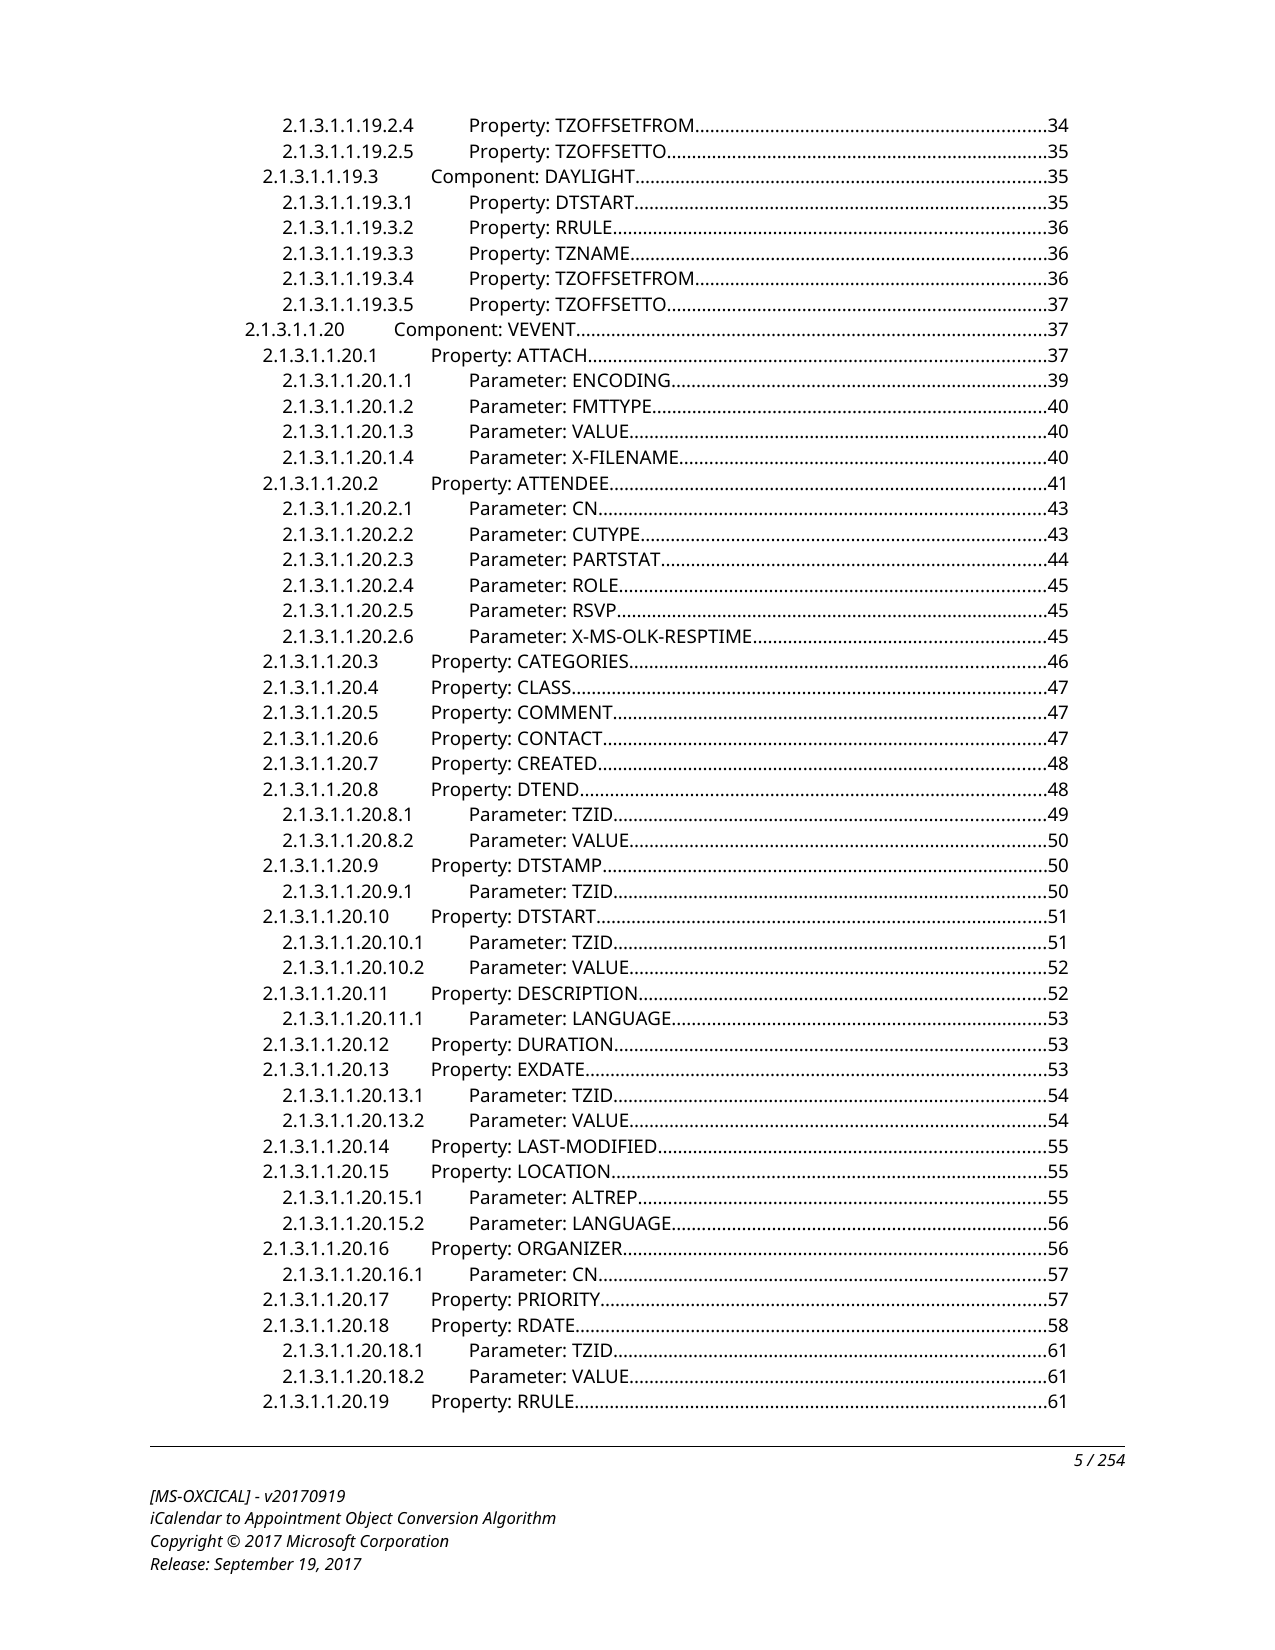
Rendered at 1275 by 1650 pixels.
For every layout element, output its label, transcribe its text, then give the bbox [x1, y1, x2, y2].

text 2.1.3.1.1.20.6 Property: CONTACT 47 [262, 725, 1078, 751]
text 2.1.3.1.1.20.11 Property: DESCRIPTION 52 [262, 980, 1078, 1006]
text 2.1.3.1.1.20.8 Property: DTEND 48 [262, 776, 1078, 802]
text 2.1.3.1.1.19.3.3 Property: TZNAME 36 [282, 240, 1078, 266]
text 2.1.3.1.1.19.2.5 Property: TZOFFSETTO 35 [282, 138, 1078, 163]
text 2.1.3.1.1.20.2 Property: ATTENDEE 41 [262, 470, 1078, 495]
text 2.1.3.1.1.20.10 Property: DTSTART 51 [262, 904, 1078, 929]
text 2.1.3.1.1.20.13 Property: EXDATE 53 [262, 1057, 1078, 1082]
text 2.1.3.1.1.20 Component: VEVENT 37 [244, 317, 1078, 342]
text 2.1.3.1.1.20.14 Property: LAST-MODIFIED 55 [262, 1133, 1078, 1159]
text 2.1.3.1.1.20.13.2 Parameter: VALUE 54 [282, 1108, 1078, 1133]
text 2.1.3.1.1.20.3 Property: CATEGORIES 46 [262, 648, 1078, 674]
text 2.1.3.1.1.19.3.2 Property: RRULE 36 [282, 214, 1078, 240]
text 2.1.3.1.1.20.9 Property: DTSTAMP 50 [262, 853, 1078, 878]
text 2.1.3.1.1.20.15 Property: LOCATION 55 [262, 1159, 1078, 1184]
text 2.1.3.1.1.20.2.6 Parameter: X-MS-OLK-RESPTIME 45 [282, 623, 1078, 648]
text 2.1.3.1.1.19.3.4 Property: TZOFFSETFROM 36 [282, 266, 1078, 291]
text 2.1.3.1.1.20.1.1 Parameter: ENCODING 39 [282, 368, 1078, 393]
text 2.1.3.1.1.20.2.4 Parameter: ROLE 45 [282, 572, 1078, 597]
text 2.1.3.1.1.20.2.2 Parameter: CUTYPE 43 [282, 521, 1078, 546]
text 2.1.3.1.1.20.5 Property: COMMENT 47 [262, 699, 1078, 725]
text 2.1.3.1.1.20.15.1 Parameter: ALTREP 55 [282, 1184, 1078, 1210]
text 2.1.3.1.1.20.10.2 Parameter: VALUE 52 [282, 955, 1078, 980]
text 2.1.3.1.1.20.9.1 Parameter: TZID 50 [282, 878, 1078, 904]
text 2.1.3.1.1.20.1.2 Parameter: FMTTYPE 40 [282, 393, 1078, 419]
text 2.1.3.1.1.20.8.2 Parameter: VALUE 50 [282, 827, 1078, 853]
text 2.1.3.1.1.20.12 Property: DURATION 53 [262, 1031, 1078, 1057]
text 2.1.3.1.1.19.3.5 Property: TZOFFSETTO 37 [282, 291, 1078, 317]
text 2.1.3.1.1.20.15.2 Parameter: LANGUAGE 56 [282, 1210, 1078, 1235]
text 2.1.3.1.1.19.3.1 Property: DTSTART 35 [282, 189, 1078, 214]
text 2.1.3.1.1.20.13.1 Parameter: TZID 54 [282, 1082, 1078, 1108]
text 2.1.3.1.1.19.2.4 Property: TZOFFSETFROM 34 [282, 112, 1078, 138]
text 2.1.3.1.1.20.2.1 Parameter: CN 43 [282, 495, 1078, 521]
text 2.1.3.1.1.20.1.4 Parameter: X-FILENAME 40 [282, 444, 1078, 470]
text 2.1.3.1.1.20.4 Property: CLASS 47 [262, 674, 1078, 699]
text 2.1.3.1.1.20.2.3 Parameter: PARTSTAT 44 [282, 546, 1078, 572]
text 2.1.3.1.1.20.17 Property: PRIORITY 57 [262, 1286, 1078, 1312]
text 2.1.3.1.1.20.16.1 Parameter: CN 57 [282, 1261, 1078, 1286]
text 2.1.3.1.1.20.16 Property: ORGANIZER 56 [262, 1235, 1078, 1261]
text 2.1.3.1.1.20.1 Property: ATTACH 37 [262, 342, 1078, 368]
text 2.1.3.1.1.20.1.3 Parameter: VALUE 40 [282, 419, 1078, 444]
text 2.1.3.1.1.20.18.2 Parameter: VALUE 61 [282, 1363, 1078, 1388]
text 2.1.3.1.1.19.3 Component: DAYLIGHT 35 [262, 163, 1078, 189]
text 2.1.3.1.1.20.19 Property: RRULE 61 [262, 1388, 1078, 1414]
text 2.1.3.1.1.20.18 Property: RDATE 58 [262, 1312, 1078, 1337]
text 2.1.3.1.1.20.18.1 Parameter: TZID 61 [282, 1337, 1078, 1363]
text 2.1.3.1.1.20.2.5 Parameter: RSVP 45 [282, 597, 1078, 623]
text 2.1.3.1.1.20.10.1 Parameter: TZID 51 [282, 929, 1078, 955]
text 2.1.3.1.1.20.8.1 Parameter: TZID 49 [282, 802, 1078, 827]
text 2.1.3.1.1.20.7 Property: CREATED 48 [262, 751, 1078, 776]
text 2.1.3.1.1.20.11.1 Parameter: LANGUAGE 53 [282, 1006, 1078, 1031]
